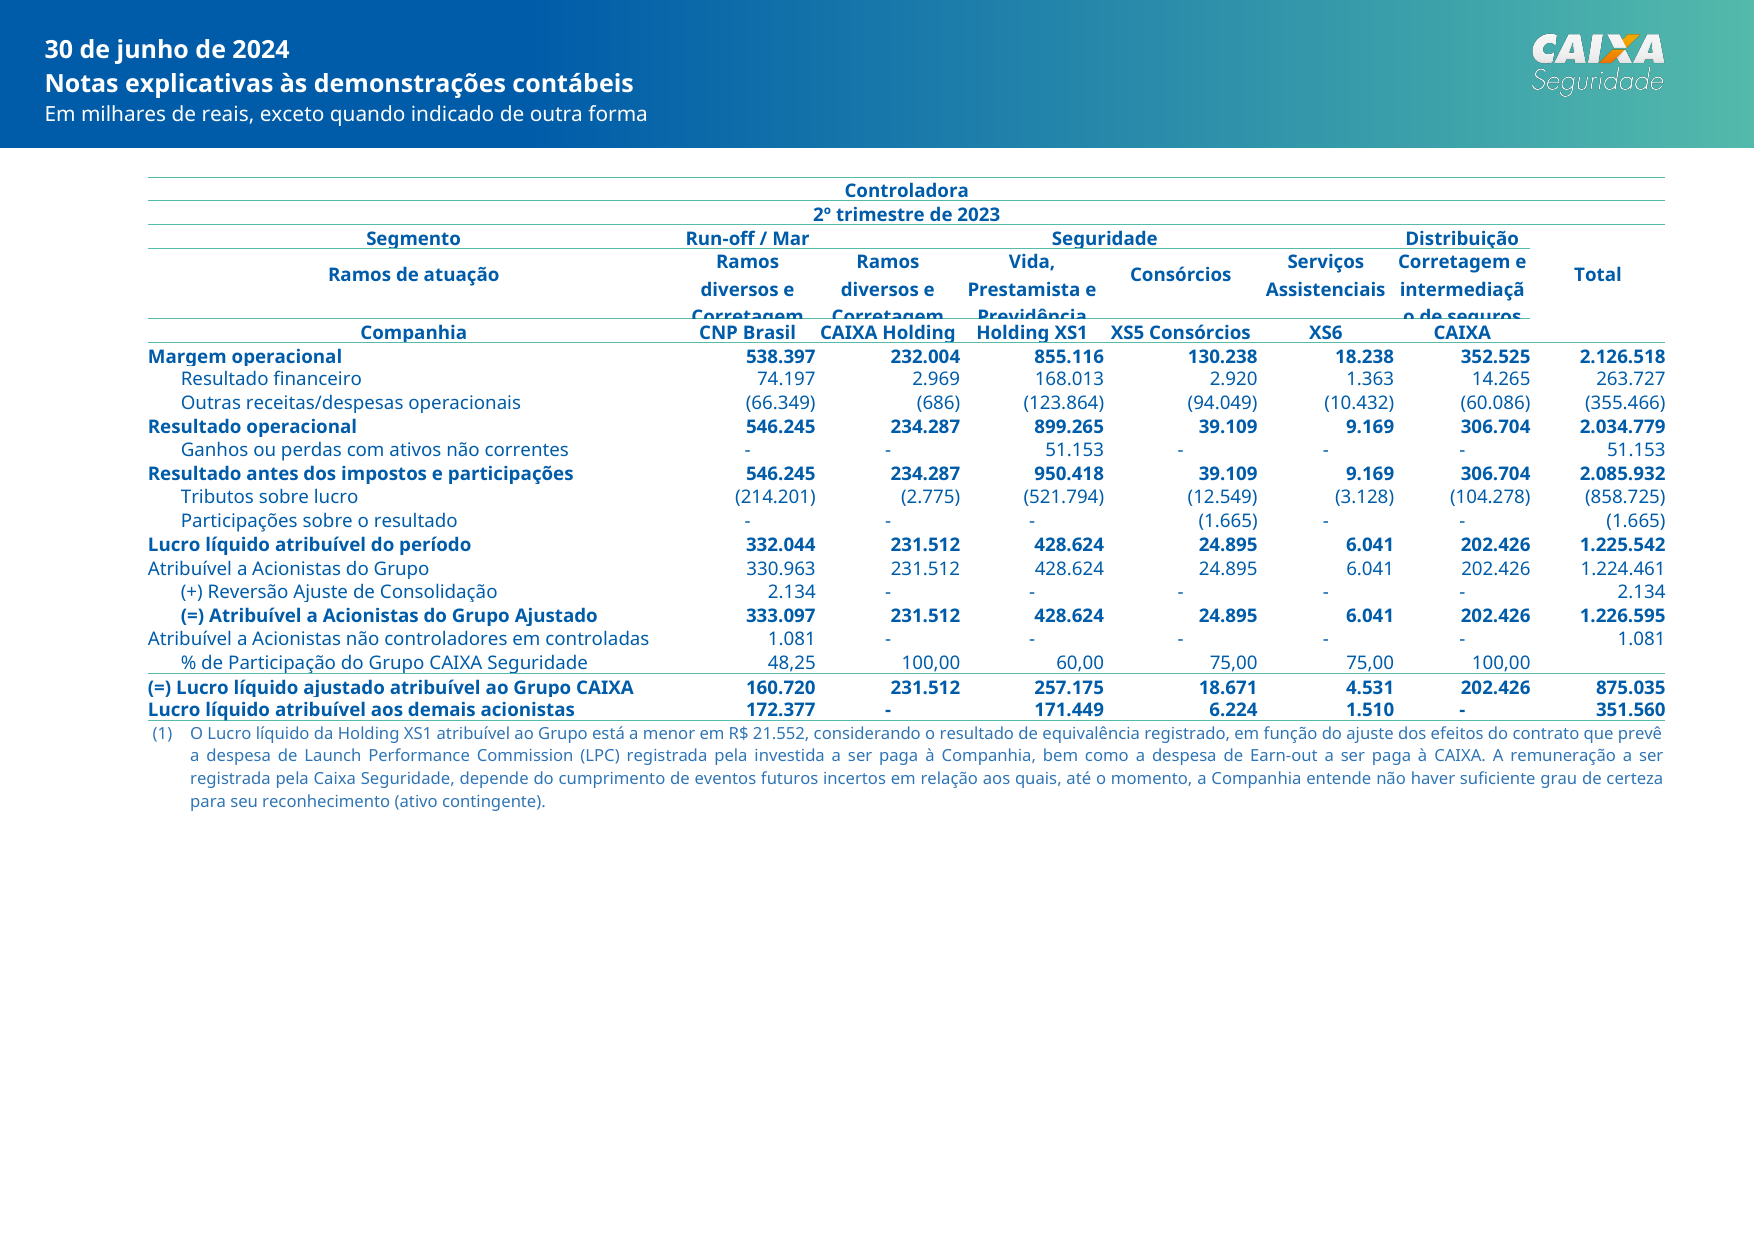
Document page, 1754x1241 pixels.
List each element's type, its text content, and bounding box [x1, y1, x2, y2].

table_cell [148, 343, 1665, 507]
list O Lucro líquido da Holding XS1 atribuível ao Grupo está a menor em R$ 21.552, considerando o resultado de equivalência registrado, em função do ajuste dos efeitos do contrato que prevê a despesa de Launch Performance Commission (LPC) registrada pela investida a ser paga à Companhia, bem como a despesa de Earn-out a ser paga à CAIXA. A remuneração a ser registrada pela Caixa Seguridade, depende do cumprimento de eventos futuros incertos em relação aos quais, até o momento, a Companhia entende não haver suficiente grau de certeza para seu reconhecimento (ativo contingente). [152, 721, 1665, 812]
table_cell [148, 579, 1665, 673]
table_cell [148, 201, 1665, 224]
picture [1531, 33, 1666, 98]
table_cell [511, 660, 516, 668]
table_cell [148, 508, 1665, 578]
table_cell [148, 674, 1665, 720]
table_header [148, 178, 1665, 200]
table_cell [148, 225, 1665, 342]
